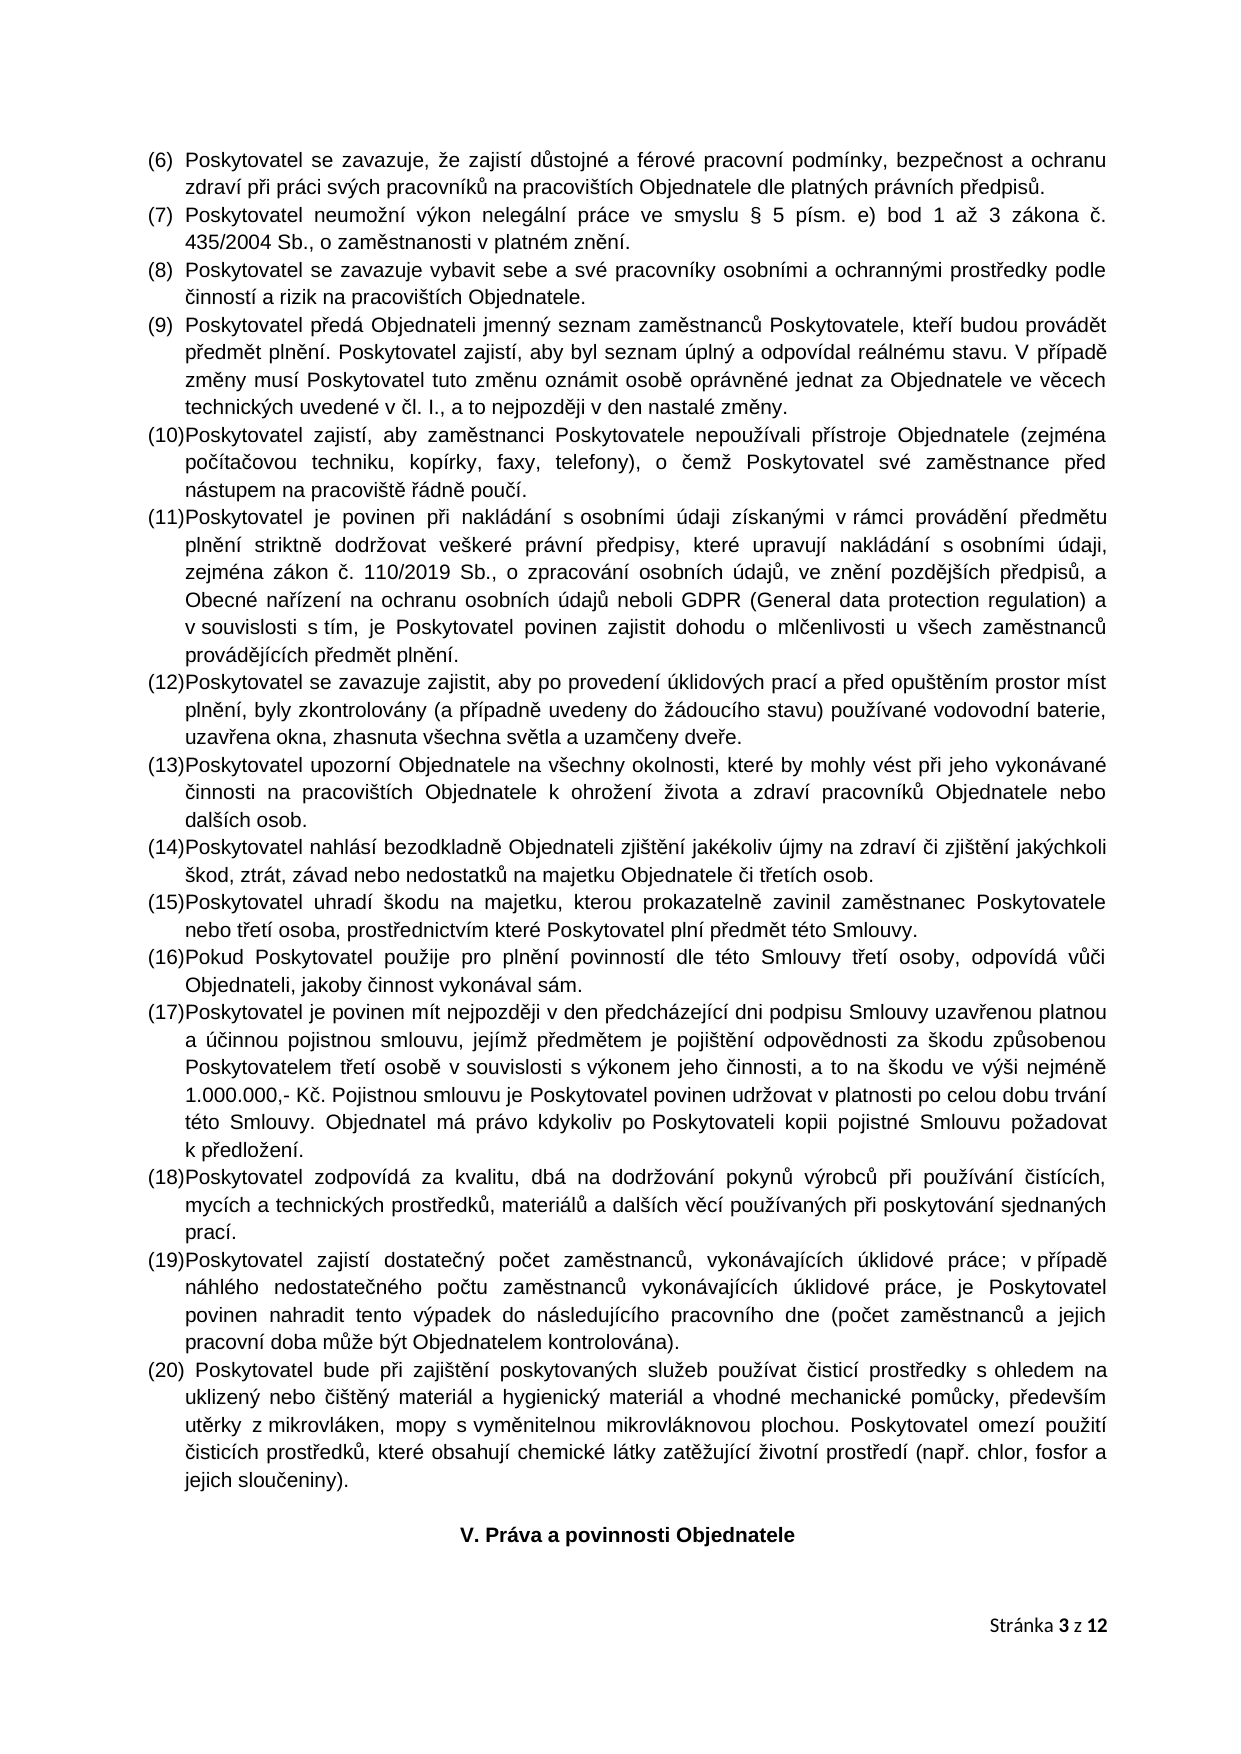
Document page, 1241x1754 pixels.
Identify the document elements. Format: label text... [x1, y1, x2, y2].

list Pokud Poskytovatel použije pro plnění povinností dle této Smlouvy třetí osoby, odpovídá vůči Objednateli, jakoby činnost vykonával sám. [148, 945, 1107, 997]
list Poskytovatel je povinen při nakládání s osobními údaji získanými v rámci provádění předmětu plnění striktně dodržovat veškeré právní předpisy, které upravují nakládání s osobními údaji, zejména zákon č. 110/2019 Sb., o zpracování osobních údajů, ve znění pozdějších předpisů, a Obecné nařízení na ochranu osobních údajů neboli GDPR (General data protection regulation) a v souvislosti s tím, je Poskytovatel povinen zajistit dohodu o mlčenlivosti u všech zaměstnanců provádějících předmět plnění. [148, 505, 1107, 667]
list Poskytovatel upozorní Objednatele na všechny okolnosti, které by mohly vést při jeho vykonávané činnosti na pracovištích Objednatele k ohrožení života a zdraví pracovníků Objednatele nebo dalších osob. [148, 753, 1107, 832]
list Poskytovatel uhradí škodu na majetku, kterou prokazatelně zavinil zaměstnanec Poskytovatele nebo třetí osoba, prostřednictvím které Poskytovatel plní předmět této Smlouvy. [148, 890, 1107, 942]
list Poskytovatel se zavazuje vybavit sebe a své pracovníky osobními a ochrannými prostředky podle činností a rizik na pracovištích Objednatele. [148, 258, 1107, 309]
list Poskytovatel je povinen mít nejpozději v den předcházející dni podpisu Smlouvy uzavřenou platnou a účinnou pojistnou smlouvu, jejímž předmětem je pojištění odpovědnosti za škodu způsobenou Poskytovatelem třetí osobě v souvislosti s výkonem jeho činnosti, a to na škodu ve výši nejméně 1.000.000,- Kč. Pojistnou smlouvu je Poskytovatel povinen udržovat v platnosti po celou dobu trvání této Smlouvy. Objednatel má právo kdykoliv po Poskytovateli kopii pojistné Smlouvu požadovat k předložení. [148, 1000, 1107, 1162]
list Poskytovatel zajistí, aby zaměstnanci Poskytovatele nepoužívali přístroje Objednatele (zejména počítačovou techniku, kopírky, faxy, telefony), o čemž Poskytovatel své zaměstnance před nástupem na pracoviště řádně poučí. [148, 423, 1107, 502]
list Poskytovatel bude při zajištění poskytovaných služeb používat čisticí prostředky s ohledem na uklizený nebo čištěný materiál a hygienický materiál a vhodné mechanické pomůcky, především utěrky z mikrovláken, mopy s vyměnitelnou mikrovláknovou plochou. Poskytovatel omezí použití čisticích prostředků, které obsahují chemické látky zatěžující životní prostředí (např. chlor, fosfor a jejich sloučeniny). [148, 1358, 1107, 1492]
text V. Práva a povinnosti Objednatele [148, 1523, 1107, 1547]
list Poskytovatel zajistí dostatečný počet zaměstnanců, vykonávajících úklidové práce; v případě náhlého nedostatečného počtu zaměstnanců vykonávajících úklidové práce, je Poskytovatel povinen nahradit tento výpadek do následujícího pracovního dne (počet zaměstnanců a jejich pracovní doba může být Objednatelem kontrolována). [148, 1248, 1107, 1354]
list Poskytovatel se zavazuje zajistit, aby po provedení úklidových prací a před opuštěním prostor míst plnění, byly zkontrolovány (a případně uvedeny do žádoucího stavu) používané vodovodní baterie, uzavřena okna, zhasnuta všechna světla a uzamčeny dveře. [148, 670, 1107, 749]
list Poskytovatel se zavazuje, že zajistí důstojné a férové pracovní podmínky, bezpečnost a ochranu zdraví při práci svých pracovníků na pracovištích Objednatele dle platných právních předpisů. [148, 148, 1107, 199]
list Poskytovatel předá Objednateli jmenný seznam zaměstnanců Poskytovatele, kteří budou provádět předmět plnění. Poskytovatel zajistí, aby byl seznam úplný a odpovídal reálnému stavu. V případě změny musí Poskytovatel tuto změnu oznámit osobě oprávněné jednat za Objednatele ve věcech technických uvedené v čl. I., a to nejpozději v den nastalé změny. [148, 313, 1107, 419]
list Poskytovatel nahlásí bezodkladně Objednateli zjištění jakékoliv újmy na zdraví či zjištění jakýchkoli škod, ztrát, závad nebo nedostatků na majetku Objednatele či třetích osob. [148, 835, 1107, 887]
list Poskytovatel neumožní výkon nelegální práce ve smyslu § 5 písm. e) bod 1 až 3 zákona č. 435/2004 Sb., o zaměstnanosti v platném znění. [148, 203, 1107, 254]
list Poskytovatel zodpovídá za kvalitu, dbá na dodržování pokynů výrobců při používání čistících, mycích a technických prostředků, materiálů a dalších věcí používaných při poskytování sjednaných prací. [148, 1165, 1107, 1244]
